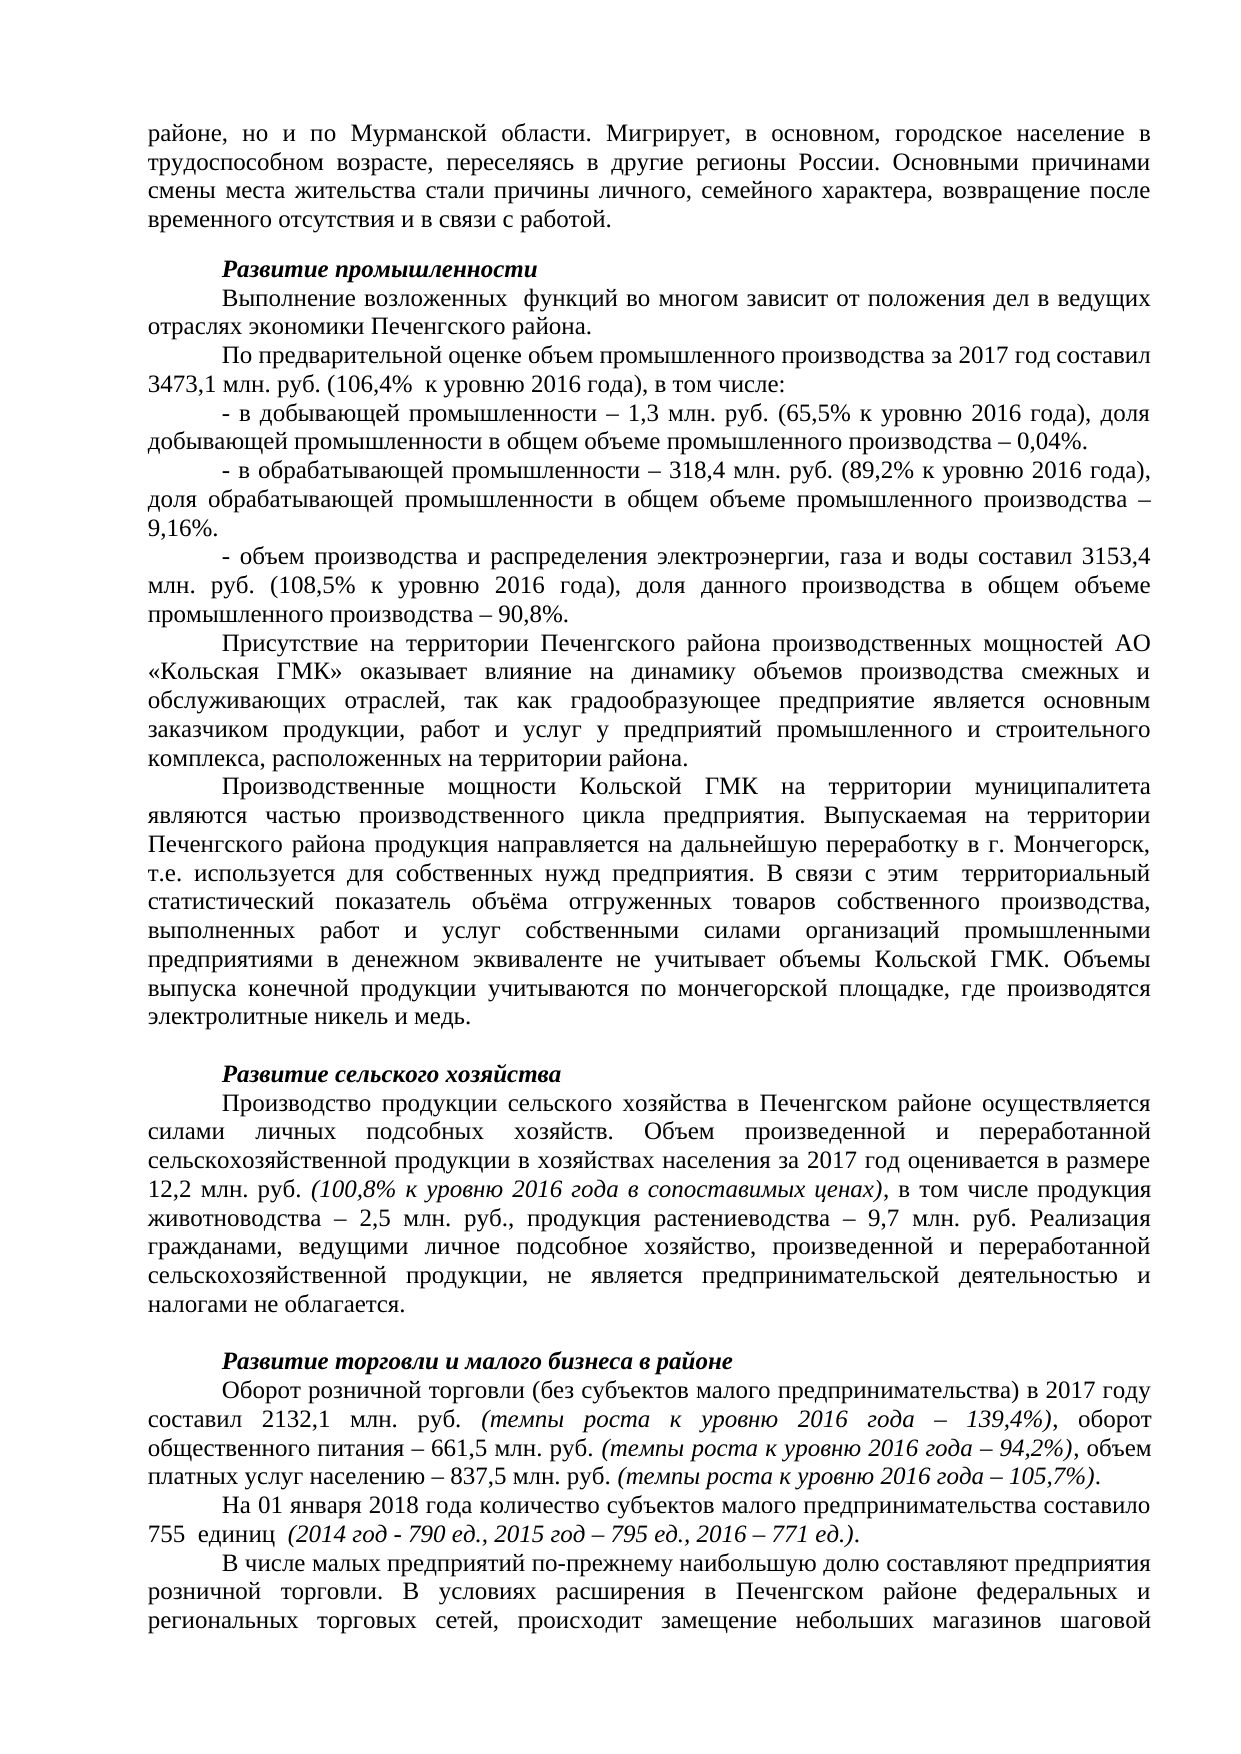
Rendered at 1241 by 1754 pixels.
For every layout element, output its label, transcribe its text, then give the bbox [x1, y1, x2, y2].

text Развитие сельского хозяйства [148, 1059, 1152, 1088]
text - в обрабатывающей промышленности – 318,4 млн. руб. (89,2% к уровню 2016 года), доля обрабатывающей промышленности в общем объеме промышленного производства – 9,16%. [148, 455, 1152, 541]
text Производственные мощности Кольской ГМК на территории муниципалитета являются частью производственного цикла предприятия. Выпускаемая на территории Печенгского района продукция направляется на дальнейшую переработку в г. Мончегорск, т.е. используется для собственных нужд предприятия. В связи с этим территориальный статистический показатель объёма отгруженных товаров собственного производства, выполненных работ и услуг собственными силами организаций промышленными предприятиями в денежном эквиваленте не учитывает объемы Кольской ГМК. Объемы выпуска конечной продукции учитываются по мончегорской площадке, где производятся электролитные никель и медь. [148, 771, 1152, 1030]
text Оборот розничной торговли (без субъектов малого предпринимательства) в 2017 году составил 2132,1 млн. руб. (темпы роста к уровню 2016 года – 139,4%), оборот общественного питания – 661,5 млн. руб. (темпы роста к уровню 2016 года – 94,2%), объем платных услуг населению – 837,5 млн. руб. (темпы роста к уровню 2016 года – 105,7%). [148, 1375, 1152, 1490]
text Производство продукции сельского хозяйства в Печенгском районе осуществляется силами личных подсобных хозяйств. Объем произведенной и переработанной сельскохозяйственной продукции в хозяйствах населения за 2017 год оценивается в размере 12,2 млн. руб. (100,8% к уровню 2016 года в сопоставимых ценах), в том числе продукция животноводства – 2,5 млн. руб., продукция растениеводства – 9,7 млн. руб. Реализация гражданами, ведущими личное подсобное хозяйство, произведенной и переработанной сельскохозяйственной продукции, не является предпринимательской деятельностью и налогами не облагается. [148, 1088, 1152, 1318]
text - объем производства и распределения электроэнергии, газа и воды составил 3153,4 млн. руб. (108,5% к уровню 2016 года), доля данного производства в общем объеме промышленного производства – 90,8%. [148, 541, 1152, 628]
text Развитие промышленности [148, 254, 1152, 283]
text По предварительной оценке объем промышленного производства за 2017 год составил 3473,1 млн. руб. (106,4% к уровню 2016 года), в том числе: [148, 340, 1152, 398]
text - в добывающей промышленности – 1,3 млн. руб. (65,5% к уровню 2016 года), доля добывающей промышленности в общем объеме промышленного производства – 0,04%. [148, 398, 1152, 455]
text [148, 118, 1152, 233]
text Присутствие на территории Печенгского района производственных мощностей АО «Кольская ГМК» оказывает влияние на динамику объемов производства смежных и обслуживающих отраслей, так как градообразующее предприятие является основным заказчиком продукции, работ и услуг у предприятий промышленного и строительного комплекса, расположенных на территории района. [148, 628, 1152, 771]
text Развитие торговли и малого бизнеса в районе [148, 1346, 1152, 1375]
text На 01 января 2018 года количество субъектов малого предпринимательства составило 755 единиц (2014 год - 790 ед., 2015 год – 795 ед., 2016 – 771 ед.). [148, 1490, 1152, 1548]
text Выполнение возложенных функций во многом зависит от положения дел в ведущих отраслях экономики Печенгского района. [148, 283, 1152, 340]
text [148, 1548, 1152, 1634]
